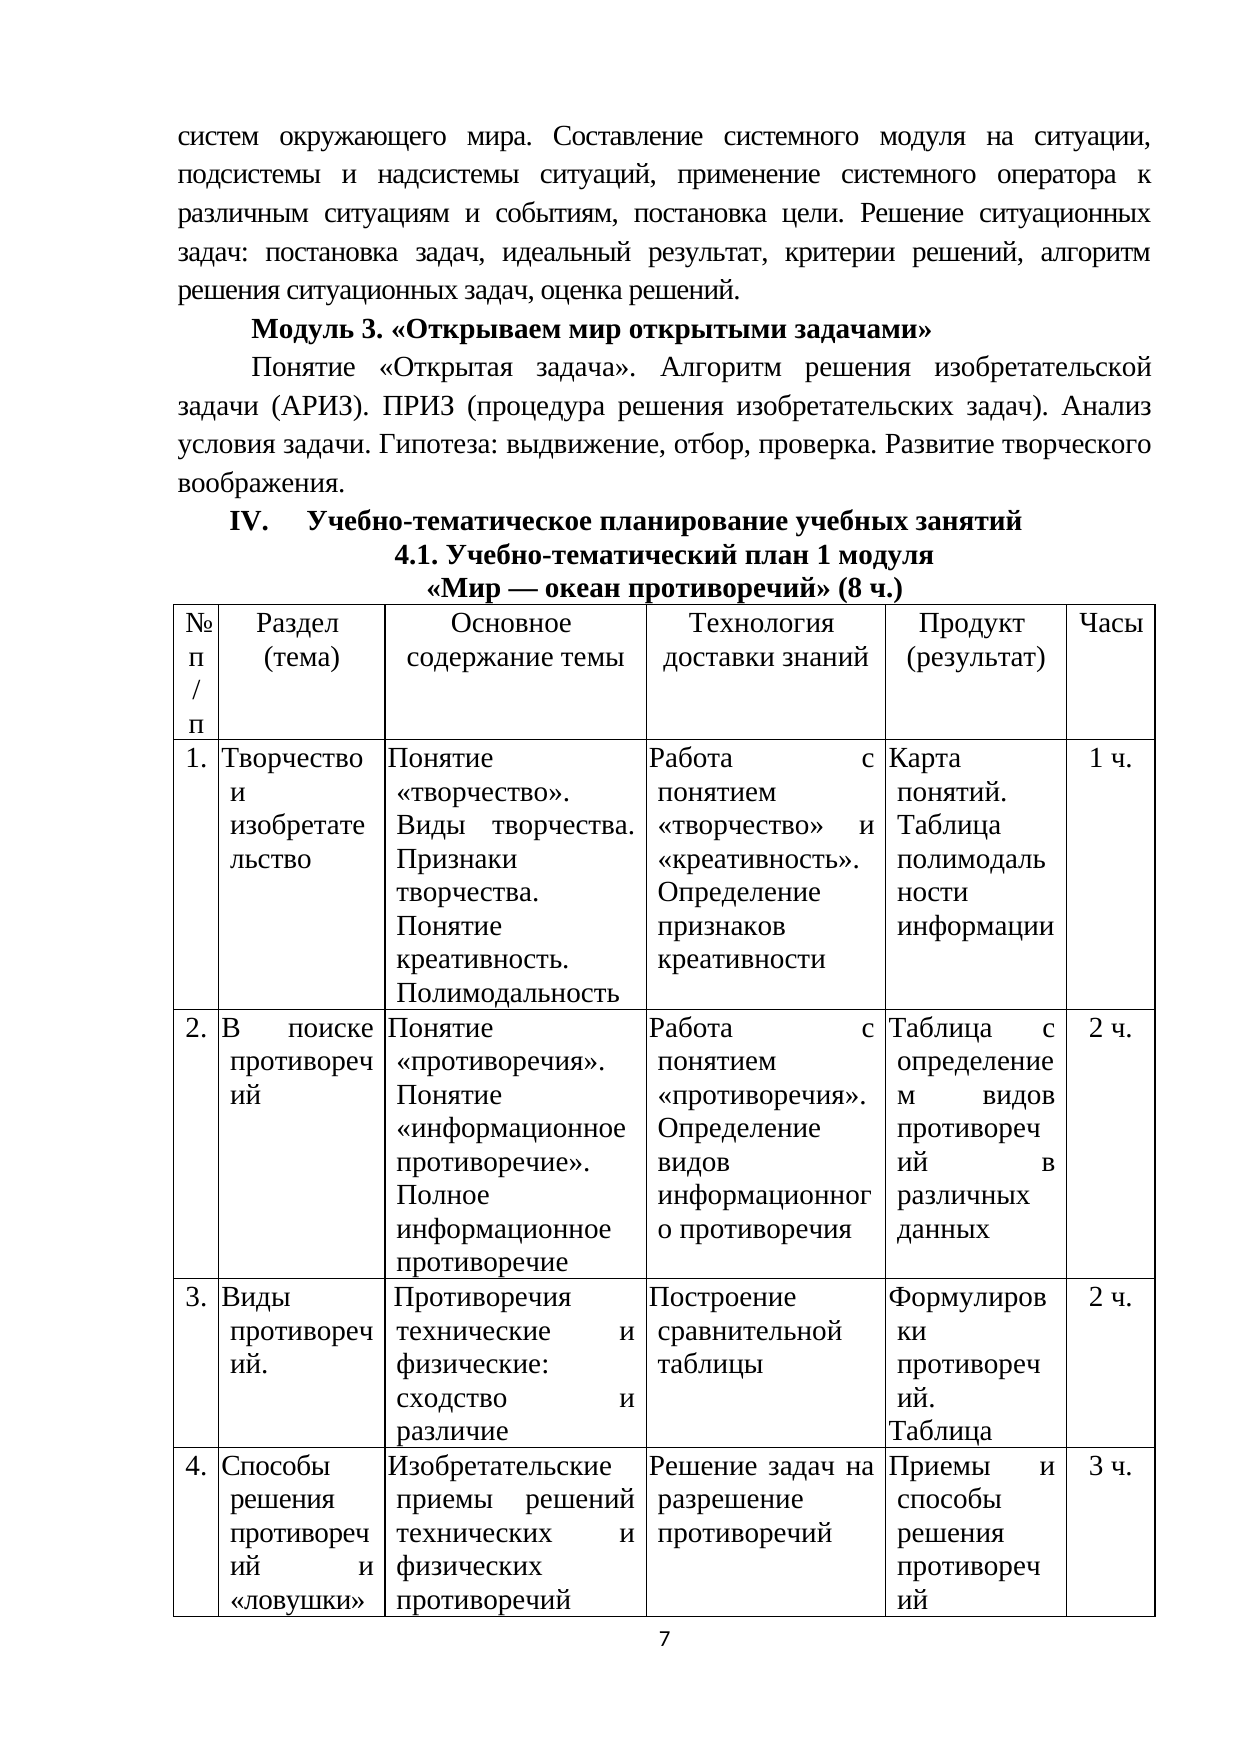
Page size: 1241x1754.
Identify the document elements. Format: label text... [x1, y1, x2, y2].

table_cell 1. [174, 740, 218, 1009]
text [177, 118, 1152, 306]
table_header Технология доставки знаний [647, 605, 885, 739]
table_cell 3 ч. [1067, 1448, 1154, 1616]
text Модуль 3. «Открываем мир открытыми задачами» [177, 311, 1152, 344]
table_cell Работа с понятием «противоречия». Определение видов информационного противоречия [647, 1010, 885, 1278]
table_cell Карта понятий. Таблица полимодальности информации [886, 740, 1066, 1009]
text Понятие «Открытая задача». Алгоритм решения изобретательской задачи (АРИЗ). ПРИЗ (процедура решения изобретательских задач). Анализ условия задачи. Гипотеза: выдвижение, отбор, проверка. Развитие творческого воображения. [177, 349, 1152, 498]
table_cell 2. [174, 1010, 218, 1278]
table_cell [386, 1448, 646, 1616]
subtitle 4.1. Учебно-тематический план 1 модуля «Мир — океан противоречий» (8 ч.) [177, 537, 1152, 604]
table_header Основное содержание темы [386, 605, 646, 739]
table_cell 3. [174, 1279, 218, 1447]
table_cell Построение сравнительной таблицы [647, 1279, 885, 1447]
table_cell Приемы и способы решения противоречий [886, 1448, 1066, 1616]
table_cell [647, 1448, 885, 1616]
table_cell 2 ч. [1067, 1010, 1154, 1278]
table_cell Творчество и изобретательство [219, 740, 384, 1009]
table_header Раздел (тема) [219, 605, 384, 739]
table_cell В поиске противоречий [219, 1010, 384, 1278]
table_header Часы [1067, 605, 1154, 739]
table_cell Понятие «противоречия». Понятие «информационное противоречие». Полное информационное противоречие [386, 1010, 646, 1278]
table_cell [219, 1448, 384, 1616]
table_cell Формулировки противоречий. Таблица [886, 1279, 1066, 1447]
table_cell Таблица с определением видов противоречий в различных данных [886, 1010, 1066, 1278]
table_cell Виды противоречий. [219, 1279, 384, 1447]
table_header №п/п [174, 605, 218, 739]
table_header Продукт (результат) [886, 605, 1066, 739]
table_cell Понятие «творчество». Виды творчества. Признаки творчества. Понятие креативность. Полимодальность [386, 740, 646, 1009]
table_cell 4. [174, 1448, 218, 1616]
subtitle Учебно-тематическое планирование учебных занятий [140, 503, 1152, 537]
table_cell 2 ч. [1067, 1279, 1154, 1447]
table_cell Противоречия технические и физические: сходство и различие [386, 1279, 646, 1447]
table_cell Работа с понятием «творчество» и «креативность». Определение признаков креативности [647, 740, 885, 1009]
table_cell 1 ч. [1067, 740, 1154, 1009]
